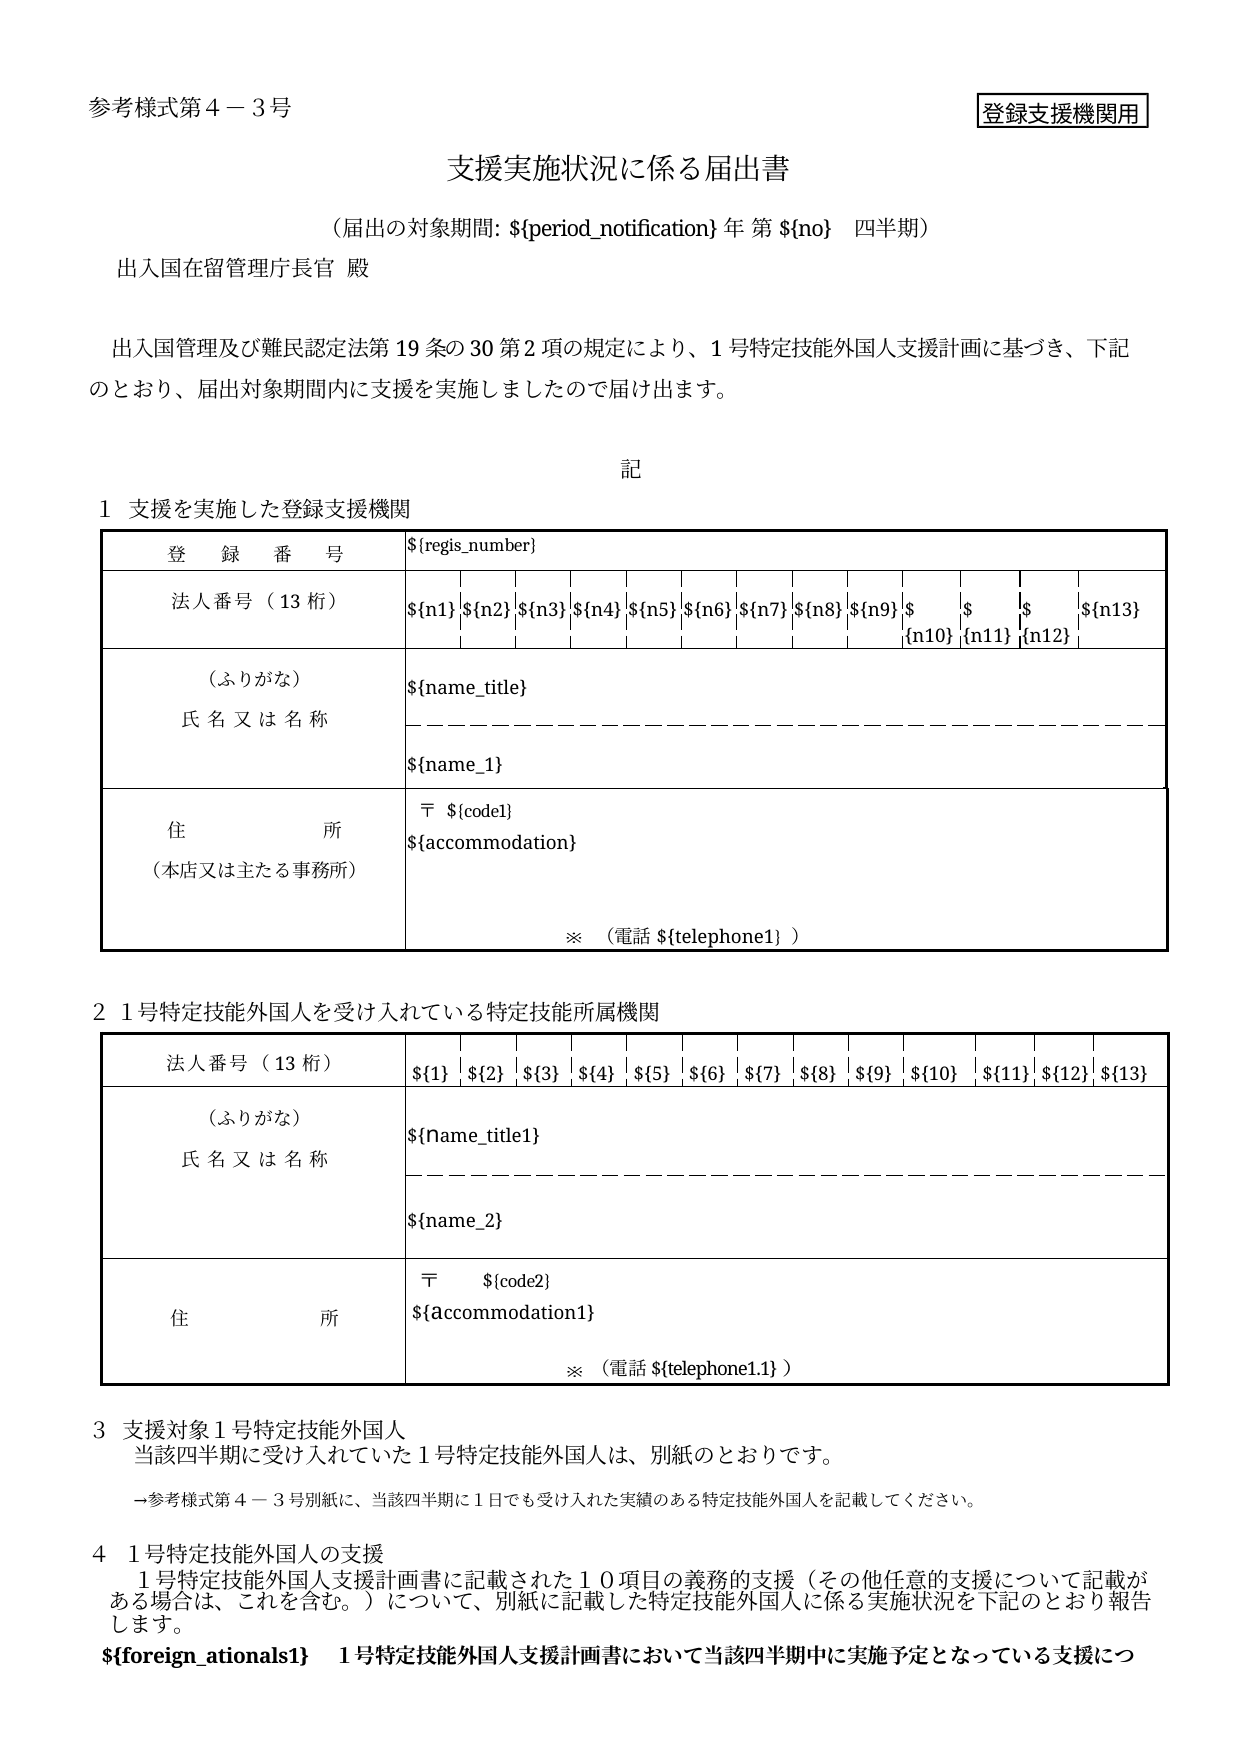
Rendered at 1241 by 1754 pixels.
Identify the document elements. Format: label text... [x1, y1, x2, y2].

text （届出の対象期間: ${period_notification} 年 第 ${no} 四半期） [79, 211, 1184, 242]
text →参考様式第４－３号別紙に、当該四半期に１日でも受け入れた実績のある特定技能外国人を記載してください。 [133, 1487, 1184, 1511]
table_header ${11} [976, 1035, 1035, 1086]
text ３ 支援対象１号特定技能外国人 [89, 1419, 1184, 1444]
table_cell ${n7} [737, 571, 792, 648]
text ４ １号特定技能外国人の支援 [89, 1543, 1184, 1568]
table_cell ${n4} [571, 571, 626, 648]
table_cell ${n11} [961, 571, 1020, 648]
table_cell 住 所 （本店又は主たる事務所） [103, 789, 405, 949]
table_cell 住 所 [103, 1259, 405, 1382]
table_cell ${name_2} [406, 1175, 1167, 1258]
table_header ${2} [461, 1035, 516, 1086]
table_header ${13} [1094, 1035, 1167, 1086]
table_header ${6} [682, 1035, 738, 1086]
text 出入国管理及び難民認定法第 19 条の 30 第 2 項の規定により、1 号特定技能外国人支援計画に基づき、下記のとおり、届出対象期間内に支援を実施しましたので届け出ます。 [89, 331, 1134, 404]
title 支 援 実 施 状 況 に 係 る 届 出 書 [79, 146, 1162, 188]
table_header 番 [253, 532, 305, 570]
table_header ${1} [406, 1035, 461, 1086]
table_cell ${n10} [903, 571, 961, 648]
text 記 [78, 452, 1184, 483]
table_header ${12} [1035, 1035, 1094, 1086]
subtitle 参考様式第４－３号 [89, 91, 1184, 123]
table_header ${8} [793, 1035, 849, 1086]
table_cell 法人番号（ 13 桁） [103, 571, 405, 648]
table_cell ${n5} [626, 571, 681, 648]
table_cell ${name_1} [406, 725, 1165, 788]
table_cell 〒 ${code1} ${accommodation} ※ （電話 ${telephone1} ） [406, 789, 1166, 949]
text 当該四半期に受け入れていた１号特定技能外国人は、別紙のとおりです。 [133, 1444, 1184, 1468]
table_cell ${n12} [1020, 571, 1079, 648]
table_cell ${n2} [460, 571, 516, 648]
table_cell ${name_title} [406, 649, 1165, 725]
table_cell ${n3} [516, 571, 571, 648]
table_header ${5} [627, 1035, 682, 1086]
table_cell ${name_title1} [406, 1087, 1167, 1175]
table_cell ${n6} [681, 571, 737, 648]
table_cell ${n1} [406, 571, 460, 648]
table_header ${3} [516, 1035, 571, 1086]
table_header 号 [305, 532, 405, 570]
table_header 法人番号（ 13 桁） [103, 1035, 405, 1086]
table_header ${4} [571, 1035, 627, 1086]
table_cell 〒 ${code2} ${accommodation1} ※ （電話 ${telephone1.1} ） [406, 1259, 1167, 1382]
table_header ${7} [738, 1035, 793, 1086]
table_cell ${n9} [848, 571, 903, 648]
text １ 支援を実施した登録支援機関 [79, 493, 428, 524]
table_header 登 [103, 532, 201, 570]
table_cell （ふりがな） 氏 名 又 は 名 称 [103, 649, 405, 788]
table_cell ${n8} [792, 571, 848, 648]
text ${foreign_ationals1} １号特定技能外国人支援計画書において当該四半期中に実施予定となっている支援につ [91, 1639, 1184, 1669]
table_cell ${n13} [1079, 571, 1165, 648]
text ２ １号特定技能外国人を受け入れている特定技能所属機関 [89, 996, 1184, 1027]
table_cell （ふりがな） 氏 名 又 は 名 称 [103, 1087, 405, 1258]
table_header ${10} [904, 1035, 976, 1086]
text 出入国在留管理庁長官 殿 [79, 252, 408, 283]
table_header ${9} [849, 1035, 904, 1086]
text １号特定技能外国人支援計画書に記載された１０項目の義務的支援（その他任意的支援について記載がある場合は、これを含む。）について、別紙に記載した特定技能外国人に係る実施状況を下記のとおり報告します。 [108, 1570, 1153, 1639]
table_header 録 [201, 532, 253, 570]
table_header ${regis_number} [406, 532, 1165, 570]
